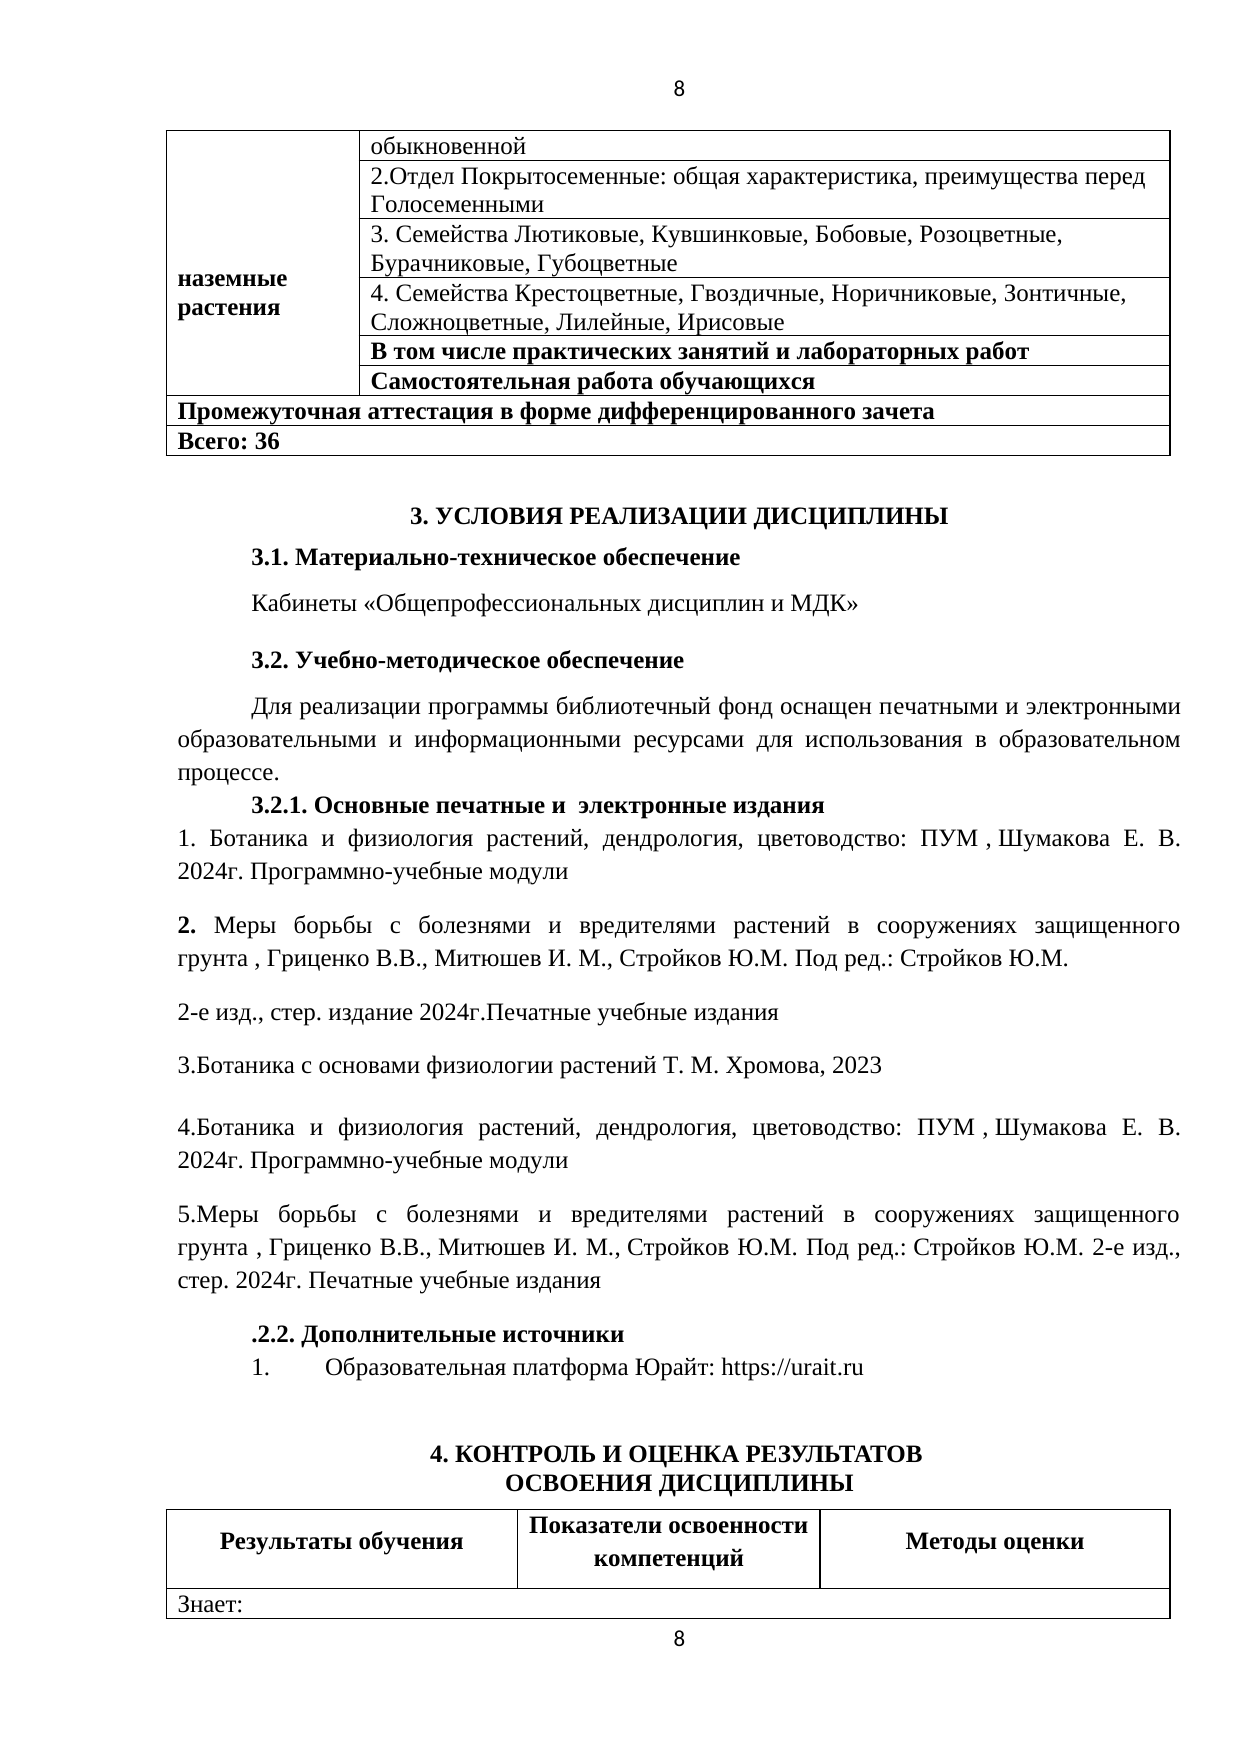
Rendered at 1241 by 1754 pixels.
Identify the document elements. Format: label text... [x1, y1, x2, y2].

text 3.1. Материально-техническое обеспечение [177, 542, 1181, 571]
list Для реализации программы библиотечный фонд оснащен печатными и электронными образовательными и информационными ресурсами для использования в образовательном процессе. [177, 691, 1181, 786]
list Образовательная платформа Юрайт: https://urait.ru [177, 1352, 1181, 1381]
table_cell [360, 131, 1169, 160]
text 3.2. Учебно-методическое обеспечение [177, 645, 1181, 674]
text Кабинеты «Общепрофессиональных дисциплин и МДК» [177, 588, 1181, 617]
text 1. Ботаника и физиология растений, дендрология, цветоводство: ПУМ , Шумакова Е. В. 2024г. Программно-учебные модули [177, 823, 1181, 885]
text 2. Меры борьбы с болезнями и вредителями растений в сооружениях защищенного грунта , Гриценко В.В., Митюшев И. М., Стройков Ю.М. Под ред.: Стройков Ю.М. [177, 910, 1181, 972]
table_header Методы оценки [821, 1510, 1169, 1588]
table_cell Самостоятельная работа обучающихся [360, 366, 1169, 395]
text 5.Меры борьбы с болезнями и вредителями растений в сооружениях защищенного грунта , Гриценко В.В., Митюшев И. М., Стройков Ю.М. Под ред.: Стройков Ю.М. 2-е изд., стер. 2024г. Печатные учебные издания [177, 1199, 1181, 1294]
text .2.2. Дополнительные источники [177, 1319, 1181, 1348]
table_cell 4. Семейства Крестоцветные, Гвоздичные, Норичниковые, Зонтичные, Сложноцветные, Лилейные, Ирисовые [360, 278, 1169, 335]
table_cell 2.Отдел Покрытосеменные: общая характеристика, преимущества перед Голосеменными [360, 161, 1169, 218]
text 4. Контроль и оценка результатов освоения ДИСЦИПЛИНЫ [177, 1439, 1181, 1496]
text 3. Условия реализации ДИСЦИПЛИНЫ [177, 501, 1181, 530]
table_header Показатели освоенности компетенций [518, 1510, 819, 1588]
table_cell Промежуточная аттестация в форме дифференцированного зачета [167, 396, 1169, 425]
text 4.Ботаника и физиология растений, дендрология, цветоводство: ПУМ , Шумакова Е. В. 2024г. Программно-учебные модули [177, 1112, 1181, 1174]
table_cell Всего: 36 [167, 426, 1169, 454]
table_cell Знает: [167, 1589, 1169, 1618]
table_cell В том числе практических занятий и лабораторных работ [360, 336, 1169, 365]
table_header 3.Ботаника с основами физиологии растений Т. М. Хромова, 2023 [166, 1051, 1109, 1079]
table_header Результаты обучения [167, 1510, 517, 1588]
table_cell 3. Семейства Лютиковые, Кувшинковые, Бобовые, Розоцветные, Бурачниковые, Губоцветные [360, 219, 1169, 277]
list 3.2.1. Основные печатные и электронные издания [177, 790, 1181, 819]
text 2-е изд., стер. издание 2024г.Печатные учебные издания [177, 997, 1181, 1025]
